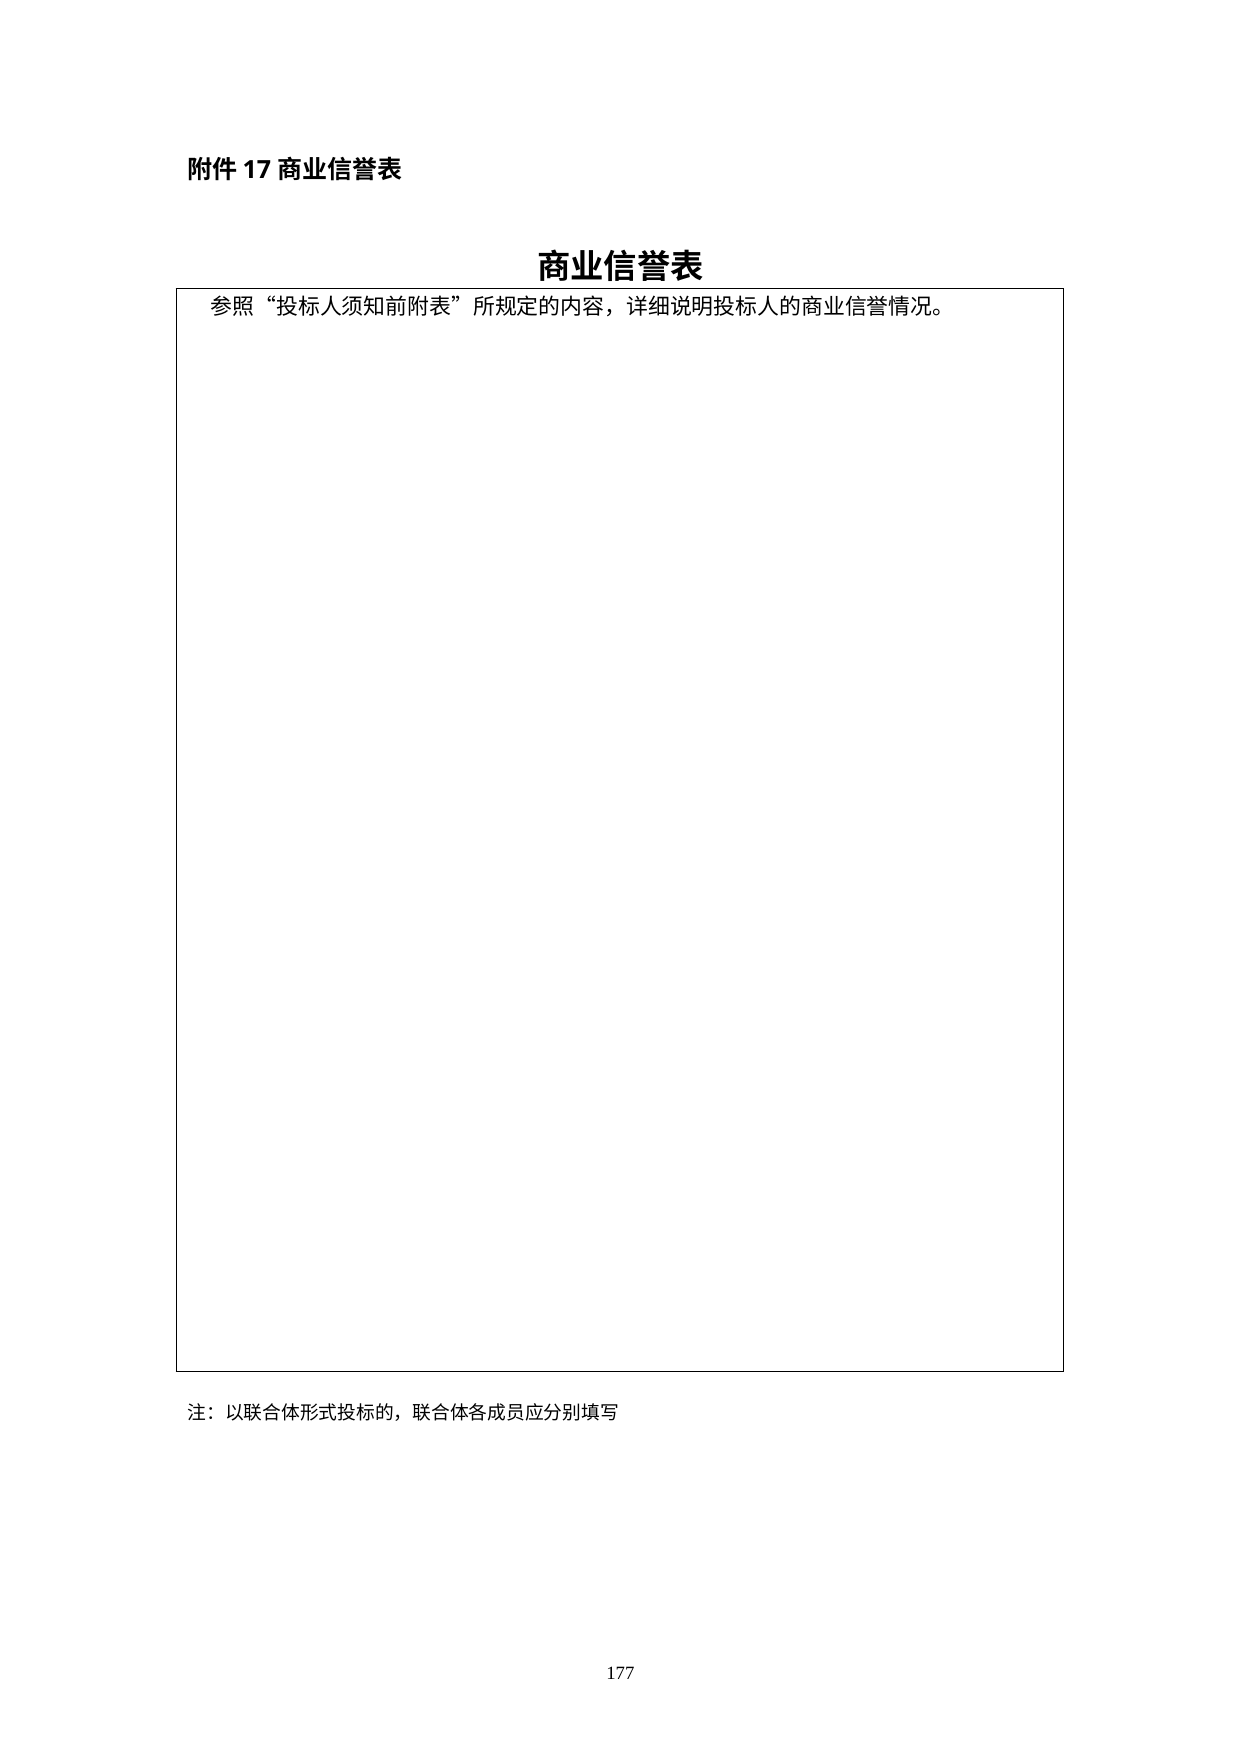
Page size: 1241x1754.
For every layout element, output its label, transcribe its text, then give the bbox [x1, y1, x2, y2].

subtitle 附件17 商业信誉表 [187, 150, 1053, 186]
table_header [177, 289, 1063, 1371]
text 商业信誉表 [187, 240, 1053, 288]
text 注：以联合体形式投标的，联合体各成员应分别填写 [187, 1397, 1053, 1424]
